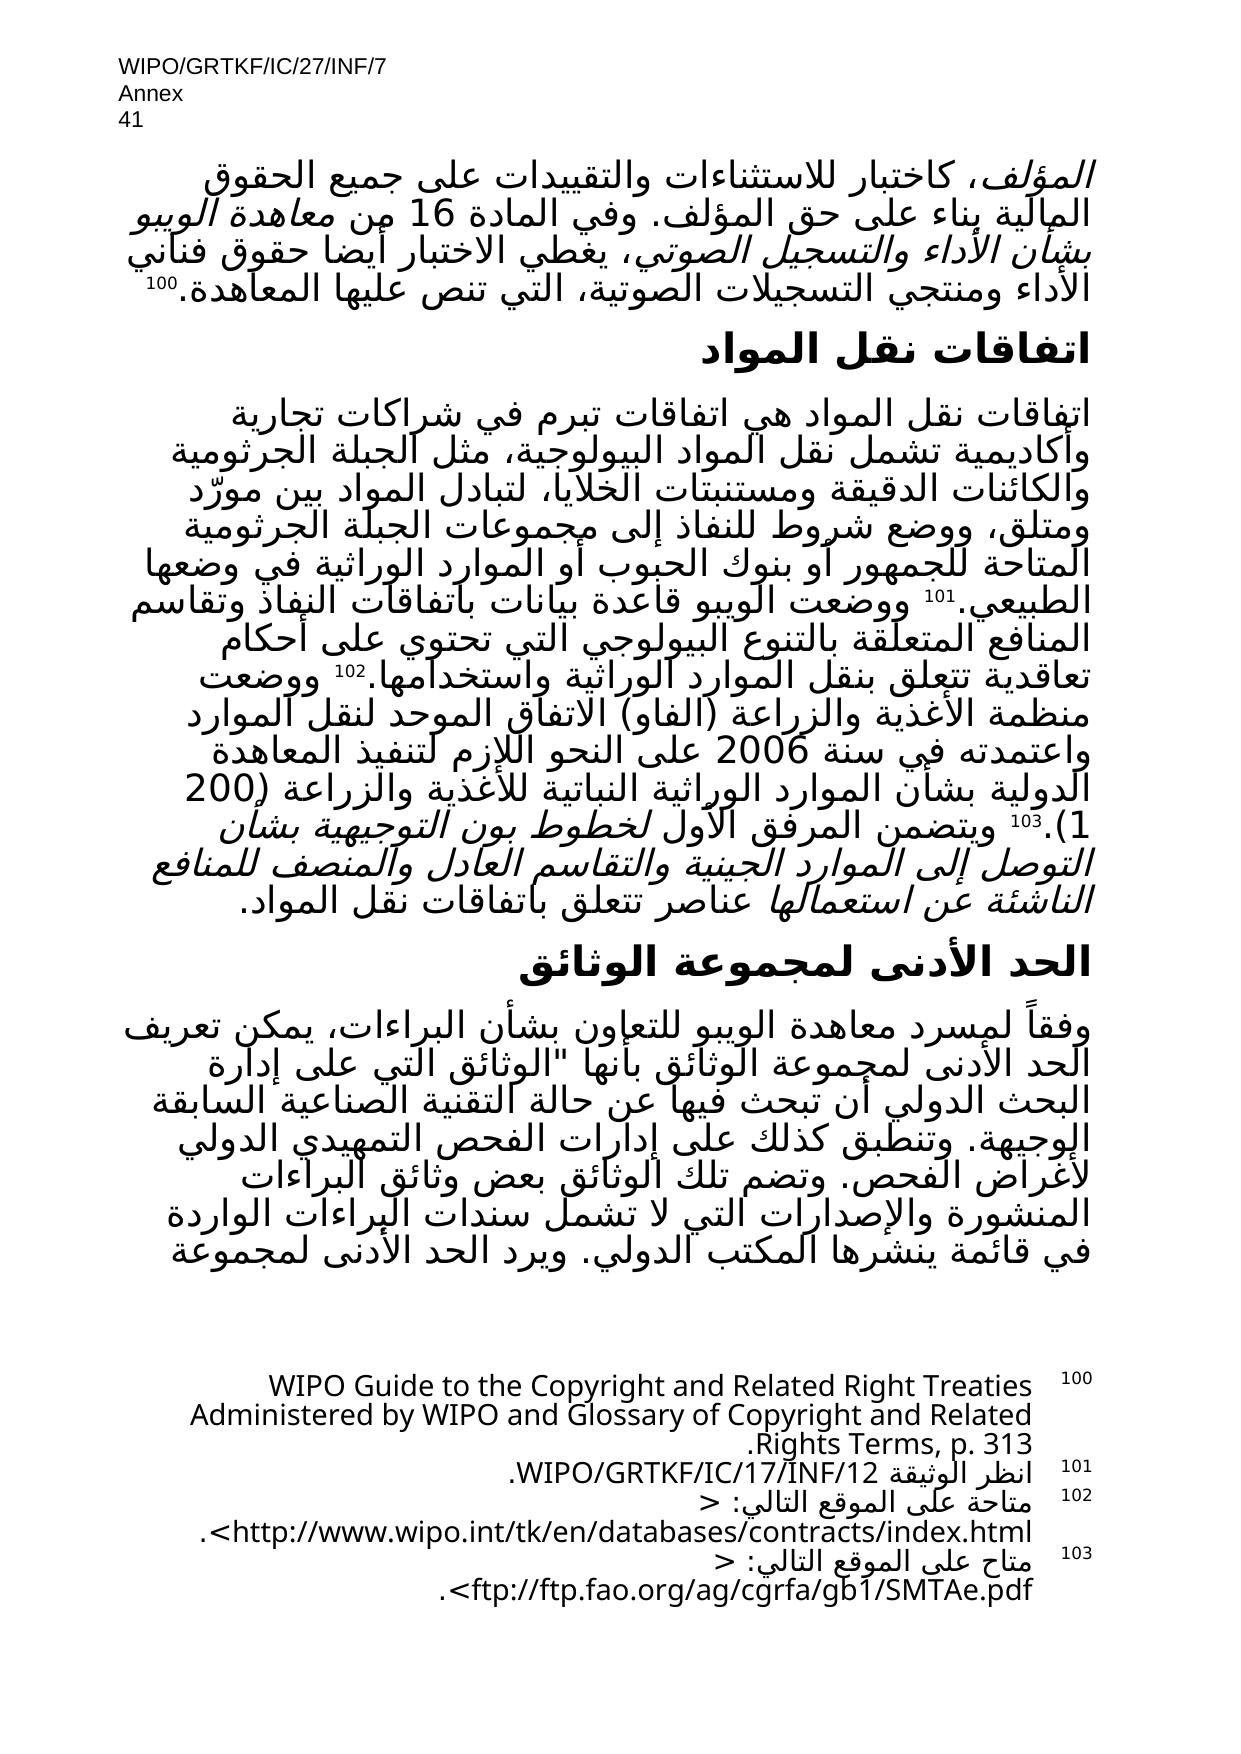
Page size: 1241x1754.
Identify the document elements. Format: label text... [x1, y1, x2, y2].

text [118, 1008, 1092, 1271]
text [118, 158, 1092, 308]
text الحد الأدنى لمجموعة الوثائق [622, 946, 844, 983]
text الحد الأدنى لمجموعة الوثائق [746, 946, 1092, 983]
text اتفاقات نقل المواد هي اتفاقات تبرم في شراكات تجارية وأكاديمية تشمل نقل المواد البيولوجية، مثل الجبلة الجرثومية والكائنات الدقيقة ومستنبتات الخلايا، لتبادل المواد بين مورّد ومتلق، ووضع شروط للنفاذ إلى مجموعات الجبلة الجرثومية المتاحة للجمهور أو بنوك الحبوب أو الموارد الوراثية في وضعها الطبيعي. ووضعت الويبو قاعدة بيانات باتفاقات النفاذ وتقاسم المنافع المتعلقة بالتنوع البيولوجي التي تحتوي على أحكام تعاقدية تتعلق بنقل الموارد الوراثية واستخدامها. ووضعت منظمة الأغذية والزراعة (الفاو) الاتفاق الموحد لنقل الموارد واعتمدته في سنة 2006 على النحو اللازم لتنفيذ المعاهدة الدولية بشأن الموارد الوراثية النباتية للأغذية والزراعة (2001). ويتضمن المرفق الأول لخطوط بون التوجيهية بشأن التوصل إلى الموارد الجينية والتقاسم العادل والمنصف للمنافع الناشئة عن استعمالها عناصر تتعلق باتفاقات نقل المواد. [118, 396, 1092, 921]
text الحد الأدنى لمجموعة الوثائق [118, 946, 634, 983]
text اتفاقات نقل المواد [118, 333, 795, 371]
text اتفاقات نقل المواد [753, 333, 1092, 371]
